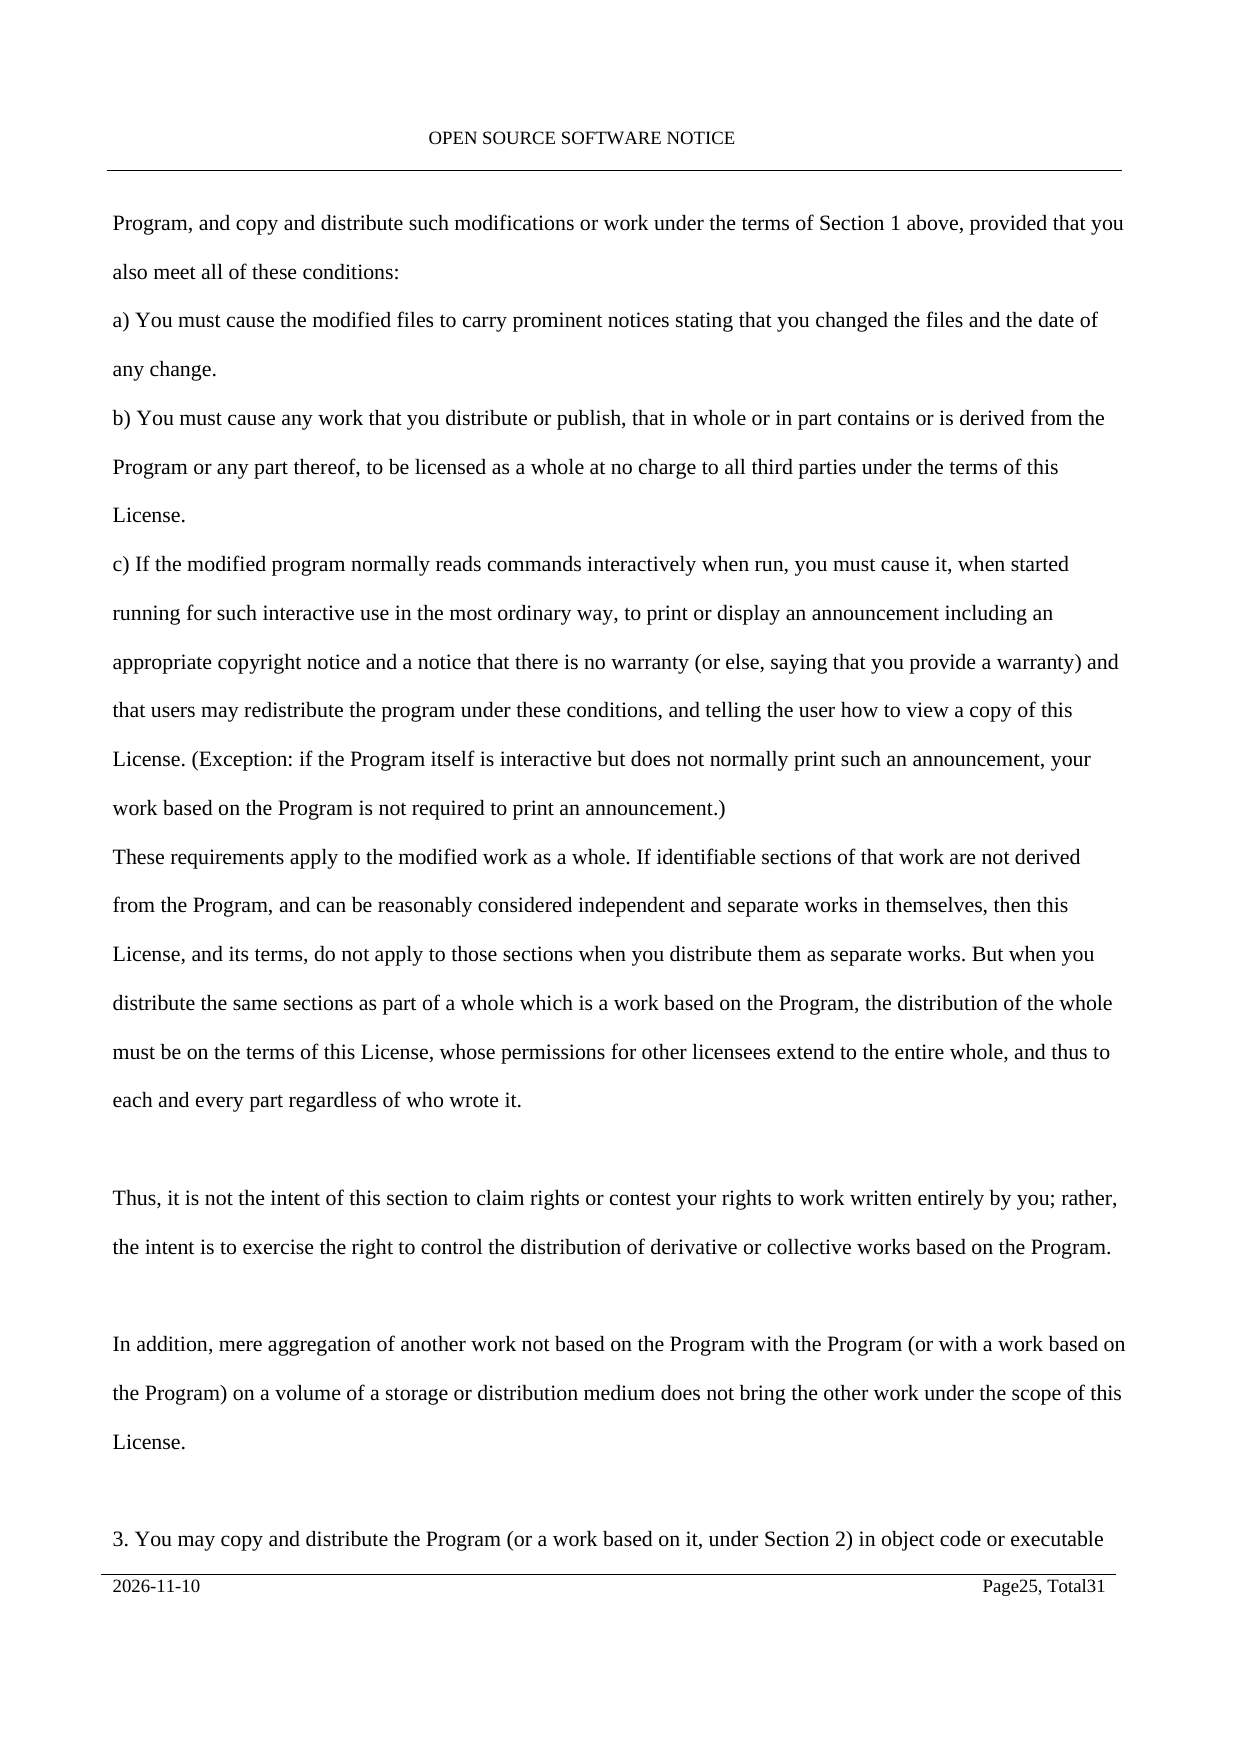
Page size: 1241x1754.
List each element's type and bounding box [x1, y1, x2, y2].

text [112, 206, 1128, 1555]
